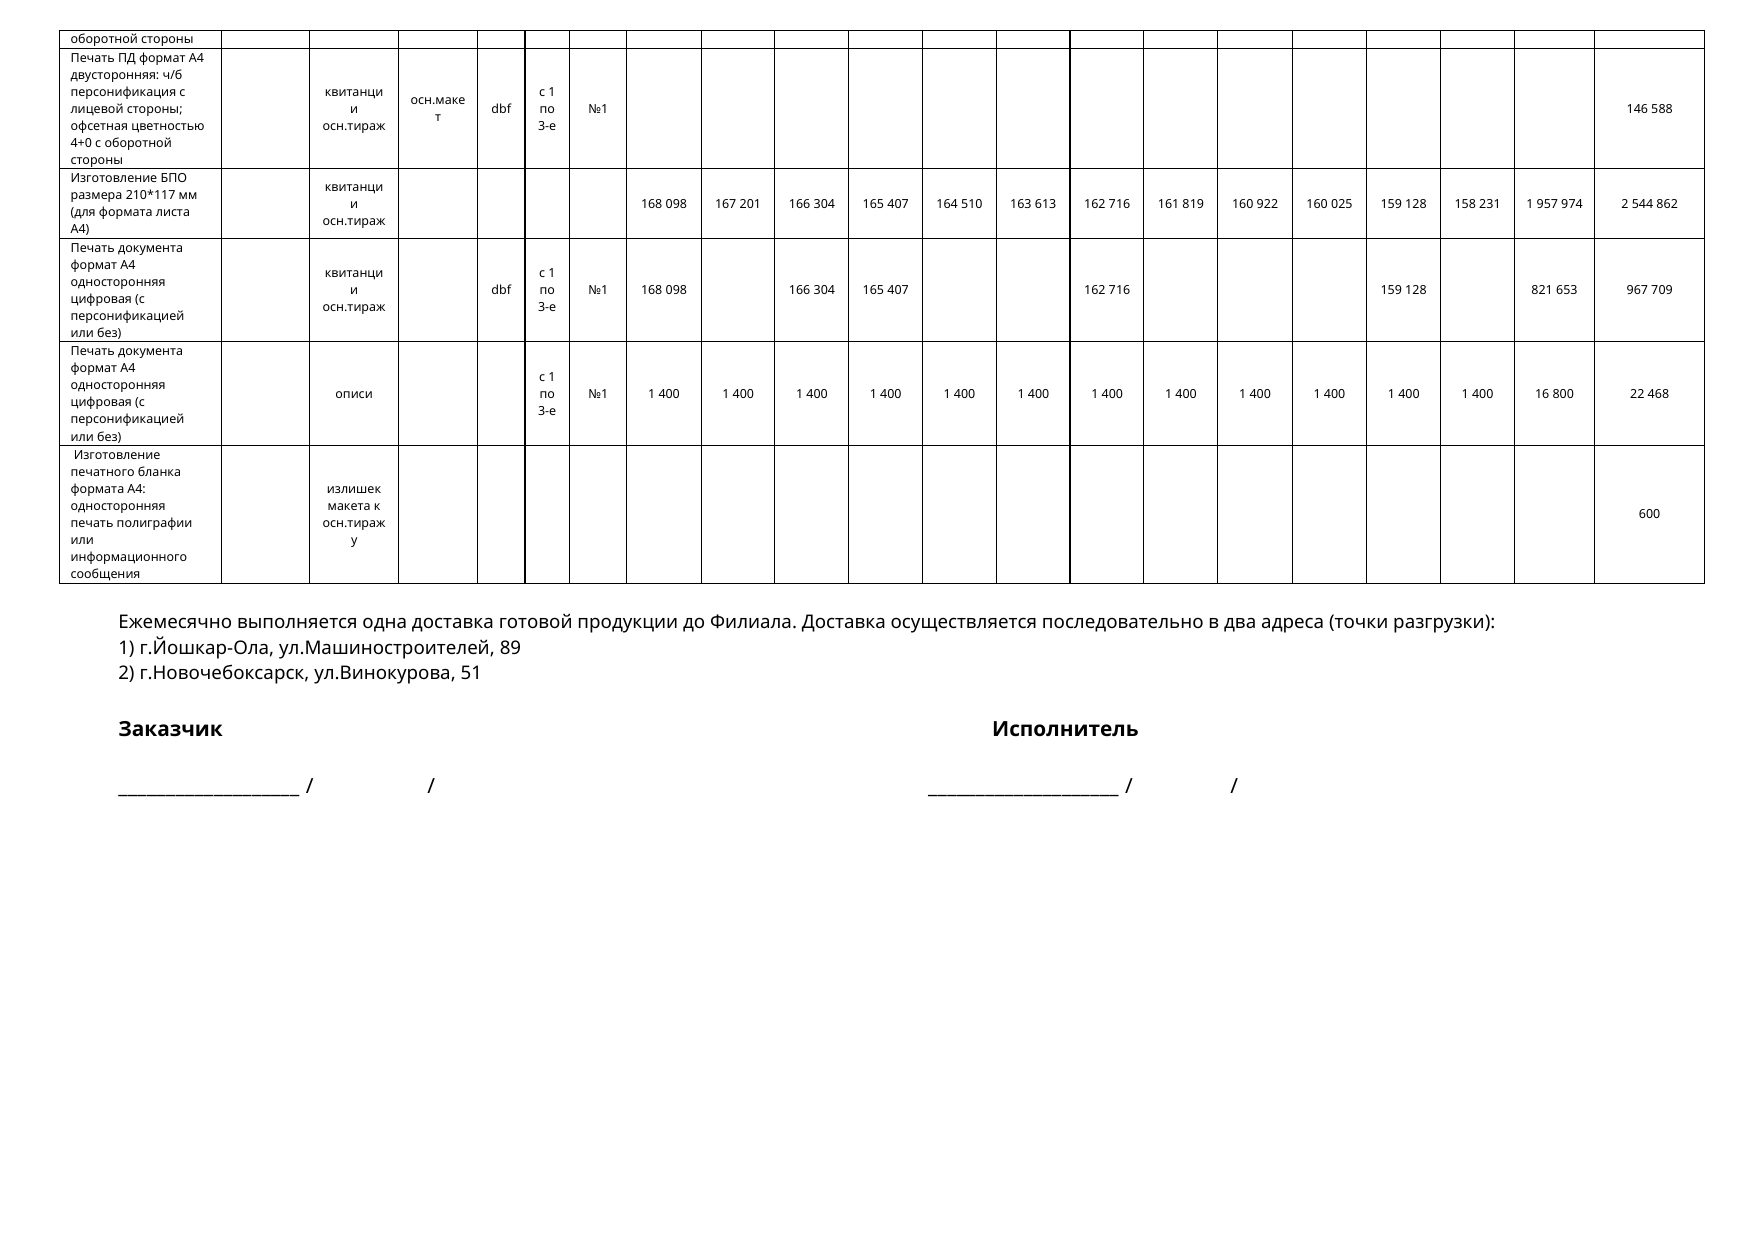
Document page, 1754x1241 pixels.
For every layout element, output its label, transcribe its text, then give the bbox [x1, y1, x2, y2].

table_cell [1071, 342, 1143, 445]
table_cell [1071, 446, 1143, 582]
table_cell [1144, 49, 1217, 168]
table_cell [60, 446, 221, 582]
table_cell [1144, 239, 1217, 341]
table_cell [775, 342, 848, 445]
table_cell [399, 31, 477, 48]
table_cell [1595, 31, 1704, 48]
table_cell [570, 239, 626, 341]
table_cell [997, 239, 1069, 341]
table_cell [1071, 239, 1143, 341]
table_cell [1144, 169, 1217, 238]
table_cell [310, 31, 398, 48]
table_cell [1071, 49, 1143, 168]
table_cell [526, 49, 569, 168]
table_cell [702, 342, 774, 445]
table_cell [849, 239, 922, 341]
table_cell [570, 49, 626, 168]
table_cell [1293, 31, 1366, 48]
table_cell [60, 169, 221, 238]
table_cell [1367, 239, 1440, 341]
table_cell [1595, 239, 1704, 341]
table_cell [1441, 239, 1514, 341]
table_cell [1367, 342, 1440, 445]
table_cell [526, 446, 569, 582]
text Заказчик Исполнитель [118, 714, 1651, 742]
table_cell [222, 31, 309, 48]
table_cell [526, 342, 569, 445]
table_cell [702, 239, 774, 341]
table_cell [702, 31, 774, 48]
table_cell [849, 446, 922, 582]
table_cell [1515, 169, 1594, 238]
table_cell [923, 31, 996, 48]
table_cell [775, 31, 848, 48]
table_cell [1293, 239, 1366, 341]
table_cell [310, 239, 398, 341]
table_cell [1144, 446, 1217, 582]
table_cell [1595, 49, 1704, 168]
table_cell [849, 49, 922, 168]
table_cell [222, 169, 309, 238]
text Ежемесячно выполняется одна доставка готовой продукции до Филиала. Доставка осуществляется последовательно в два адреса (точки разгрузки): [118, 608, 1651, 634]
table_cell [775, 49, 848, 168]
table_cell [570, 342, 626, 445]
text 1) г.Йошкар-Ола, ул.Машиностроителей, 89 [118, 634, 1651, 659]
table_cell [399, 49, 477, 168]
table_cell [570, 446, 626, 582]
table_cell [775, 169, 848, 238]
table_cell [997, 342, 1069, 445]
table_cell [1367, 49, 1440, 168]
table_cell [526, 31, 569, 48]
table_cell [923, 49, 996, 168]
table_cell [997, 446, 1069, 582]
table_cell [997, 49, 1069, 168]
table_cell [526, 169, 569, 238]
text ___________________ / / ____________________ / / [118, 771, 1651, 799]
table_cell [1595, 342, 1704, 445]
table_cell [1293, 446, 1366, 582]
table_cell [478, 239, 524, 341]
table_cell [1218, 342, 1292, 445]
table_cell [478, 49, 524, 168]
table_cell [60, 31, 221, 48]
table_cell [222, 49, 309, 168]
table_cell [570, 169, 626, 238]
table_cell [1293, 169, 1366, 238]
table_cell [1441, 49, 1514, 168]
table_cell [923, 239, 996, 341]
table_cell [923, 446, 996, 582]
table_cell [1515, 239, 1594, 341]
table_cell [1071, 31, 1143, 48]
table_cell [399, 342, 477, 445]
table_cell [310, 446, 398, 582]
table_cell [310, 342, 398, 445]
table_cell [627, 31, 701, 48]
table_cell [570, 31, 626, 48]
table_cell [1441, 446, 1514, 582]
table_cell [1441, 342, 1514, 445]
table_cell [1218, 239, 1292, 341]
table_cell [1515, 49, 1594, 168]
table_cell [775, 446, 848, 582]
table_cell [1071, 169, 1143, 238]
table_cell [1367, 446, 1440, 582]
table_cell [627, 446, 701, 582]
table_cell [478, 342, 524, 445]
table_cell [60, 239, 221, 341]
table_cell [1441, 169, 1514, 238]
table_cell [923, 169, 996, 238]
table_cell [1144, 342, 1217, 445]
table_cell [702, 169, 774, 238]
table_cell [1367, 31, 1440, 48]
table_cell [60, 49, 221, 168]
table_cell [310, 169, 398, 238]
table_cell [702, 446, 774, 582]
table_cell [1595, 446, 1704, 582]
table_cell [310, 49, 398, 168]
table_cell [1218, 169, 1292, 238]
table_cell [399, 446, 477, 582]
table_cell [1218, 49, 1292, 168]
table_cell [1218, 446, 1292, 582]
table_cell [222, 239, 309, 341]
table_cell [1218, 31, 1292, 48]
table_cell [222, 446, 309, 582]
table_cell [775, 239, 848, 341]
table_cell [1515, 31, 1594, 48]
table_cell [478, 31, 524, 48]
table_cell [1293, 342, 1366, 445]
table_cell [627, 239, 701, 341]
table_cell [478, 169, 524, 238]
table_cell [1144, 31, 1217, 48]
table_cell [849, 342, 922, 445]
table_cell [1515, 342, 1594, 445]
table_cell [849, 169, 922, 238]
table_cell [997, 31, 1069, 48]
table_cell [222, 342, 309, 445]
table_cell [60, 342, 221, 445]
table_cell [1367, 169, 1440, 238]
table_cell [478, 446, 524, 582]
text 2) г.Новочебоксарск, ул.Винокурова, 51 [118, 659, 1651, 685]
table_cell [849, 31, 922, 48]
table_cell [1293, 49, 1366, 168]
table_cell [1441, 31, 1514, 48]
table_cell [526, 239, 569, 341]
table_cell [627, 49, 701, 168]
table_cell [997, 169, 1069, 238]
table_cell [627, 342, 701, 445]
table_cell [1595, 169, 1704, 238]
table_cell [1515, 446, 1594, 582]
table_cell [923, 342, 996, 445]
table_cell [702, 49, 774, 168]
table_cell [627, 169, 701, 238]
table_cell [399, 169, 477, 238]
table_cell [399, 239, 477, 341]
